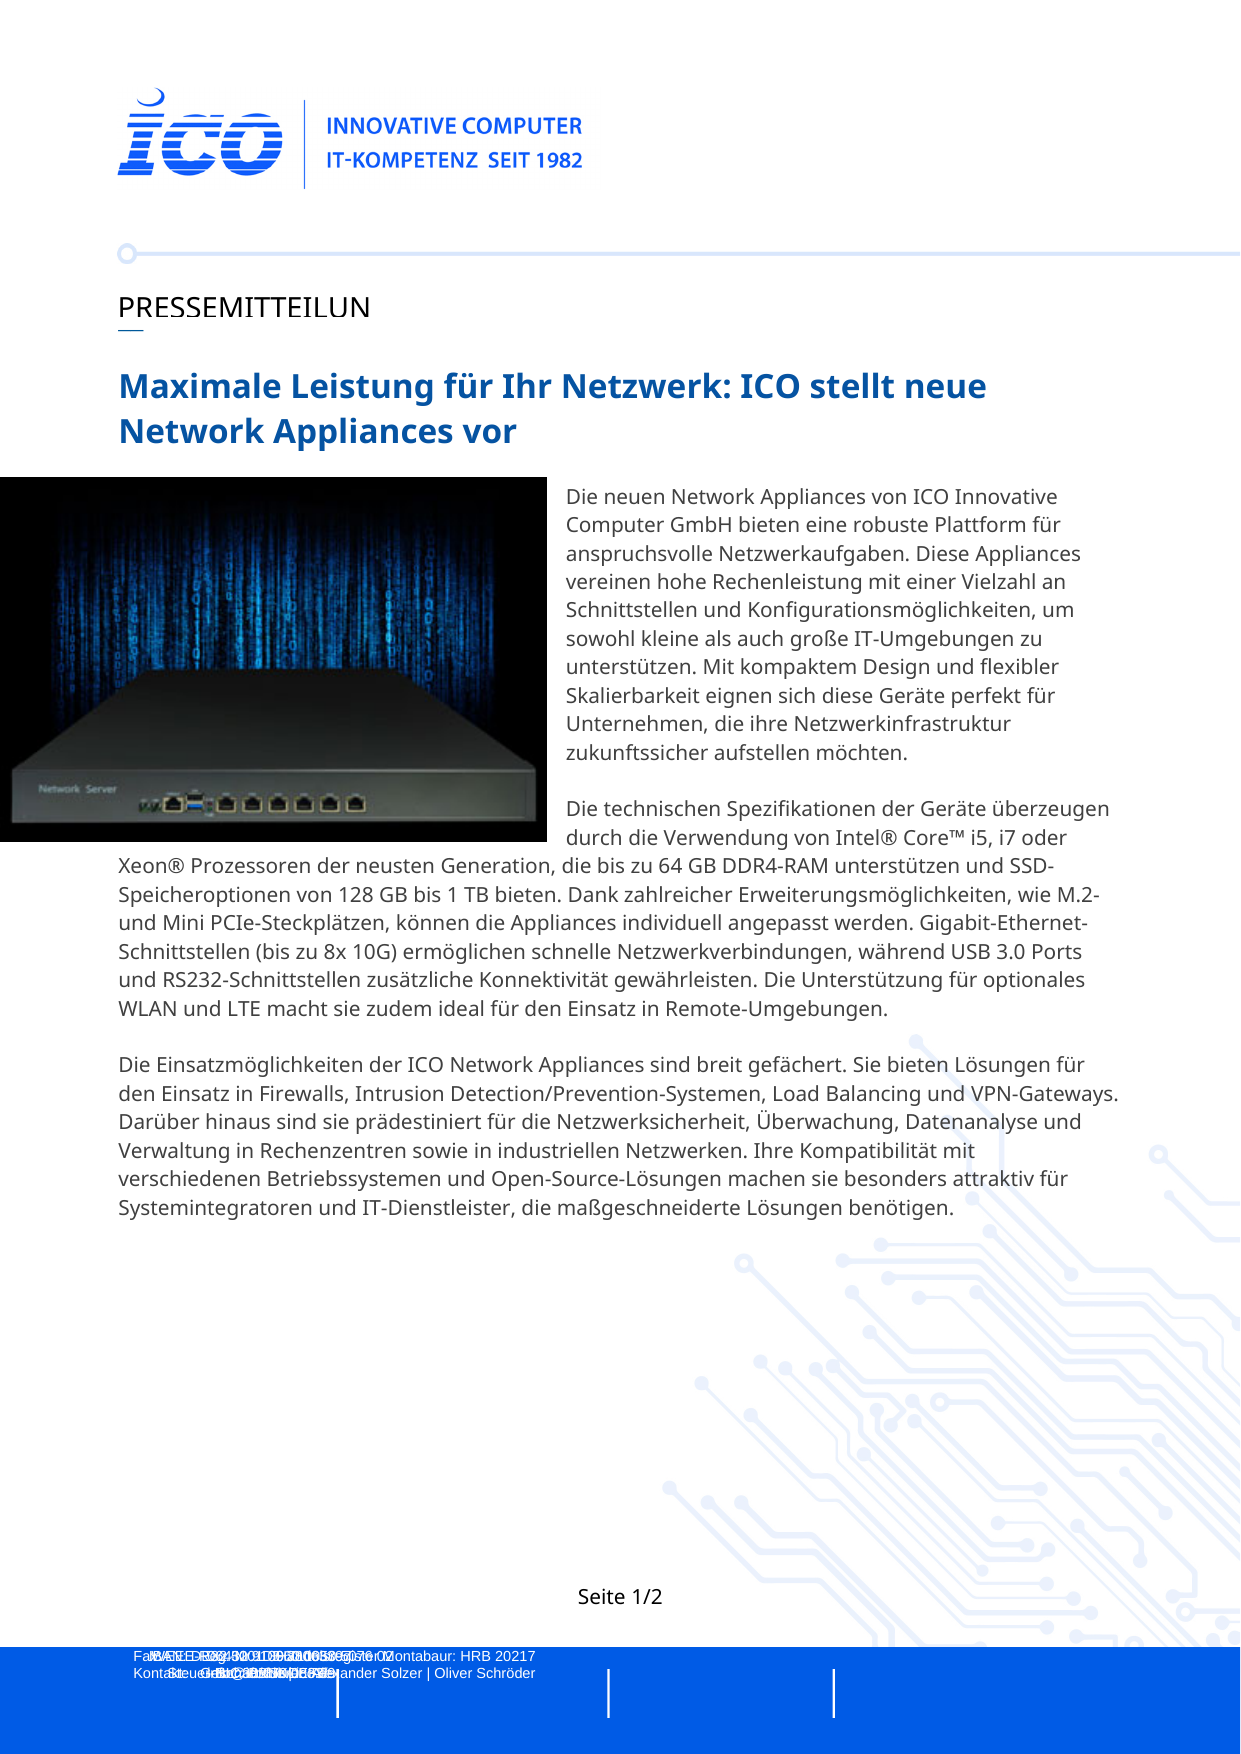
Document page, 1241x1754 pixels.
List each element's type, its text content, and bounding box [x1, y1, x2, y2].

picture [111, 243, 1241, 264]
text Maximale Leistung für Ihr Netzwerk: ICO stellt neue Network Appliances vor [118, 362, 1122, 453]
text Die technischen Spezifikationen der Geräte überzeugen durch die Verwendung von Intel® Core™ i5, i7 oder Xeon® Prozessoren der neusten Generation, die bis zu 64 GB DDR4-RAM unterstützen und SSD-Speicheroptionen von 128 GB bis 1 TB bieten. Dank zahlreicher Erweiterungsmöglichkeiten, wie M.2- und Mini PCIe-Steckplätzen, können die Appliances individuell angepasst werden. Gigabit-Ethernet-Schnittstellen (bis zu 8x 10G) ermöglichen schnelle Netzwerkverbindungen, während USB 3.0 Ports und RS232-Schnittstellen zusätzliche Konnektivität gewährleisten. Die Unterstützung für optionales WLAN und LTE macht sie zudem ideal für den Einsatz in Remote-Umgebungen. [118, 794, 1122, 1022]
text Die Einsatzmöglichkeiten der ICO Network Appliances sind breit gefächert. Sie bieten Lösungen für den Einsatz in Firewalls, Intrusion Detection/Prevention-Systemen, Load Balancing und VPN-Gateways. Darüber hinaus sind sie prädestiniert für die Netzwerksicherheit, Überwachung, Datenanalyse und Verwaltung in Rechenzentren sowie in industriellen Netzwerken. Ihre Kompatibilität mit verschiedenen Betriebssystemen und Open-Source-Lösungen machen sie besonders attraktiv für Systemintegratoren und IT-Dienstleister, die maßgeschneiderte Lösungen benötigen. [118, 1051, 1122, 1221]
picture [0, 1033, 1241, 1754]
text Die neuen Network Appliances von ICO Innovative Computer GmbH bieten eine robuste Plattform für anspruchsvolle Netzwerkaufgaben. Diese Appliances vereinen hohe Rechenleistung mit einer Vielzahl an Schnittstellen und Konfigurationsmöglichkeiten, um sowohl kleine als auch große IT-Umgebungen zu unterstützen. Mit kompaktem Design und flexibler Skalierbarkeit eignen sich diese Geräte perfekt für Unternehmen, die ihre Netzwerkinfrastruktur zukunftssicher aufstellen möchten. [547, 482, 1122, 766]
picture [0, 477, 547, 842]
picture [117, 87, 601, 190]
